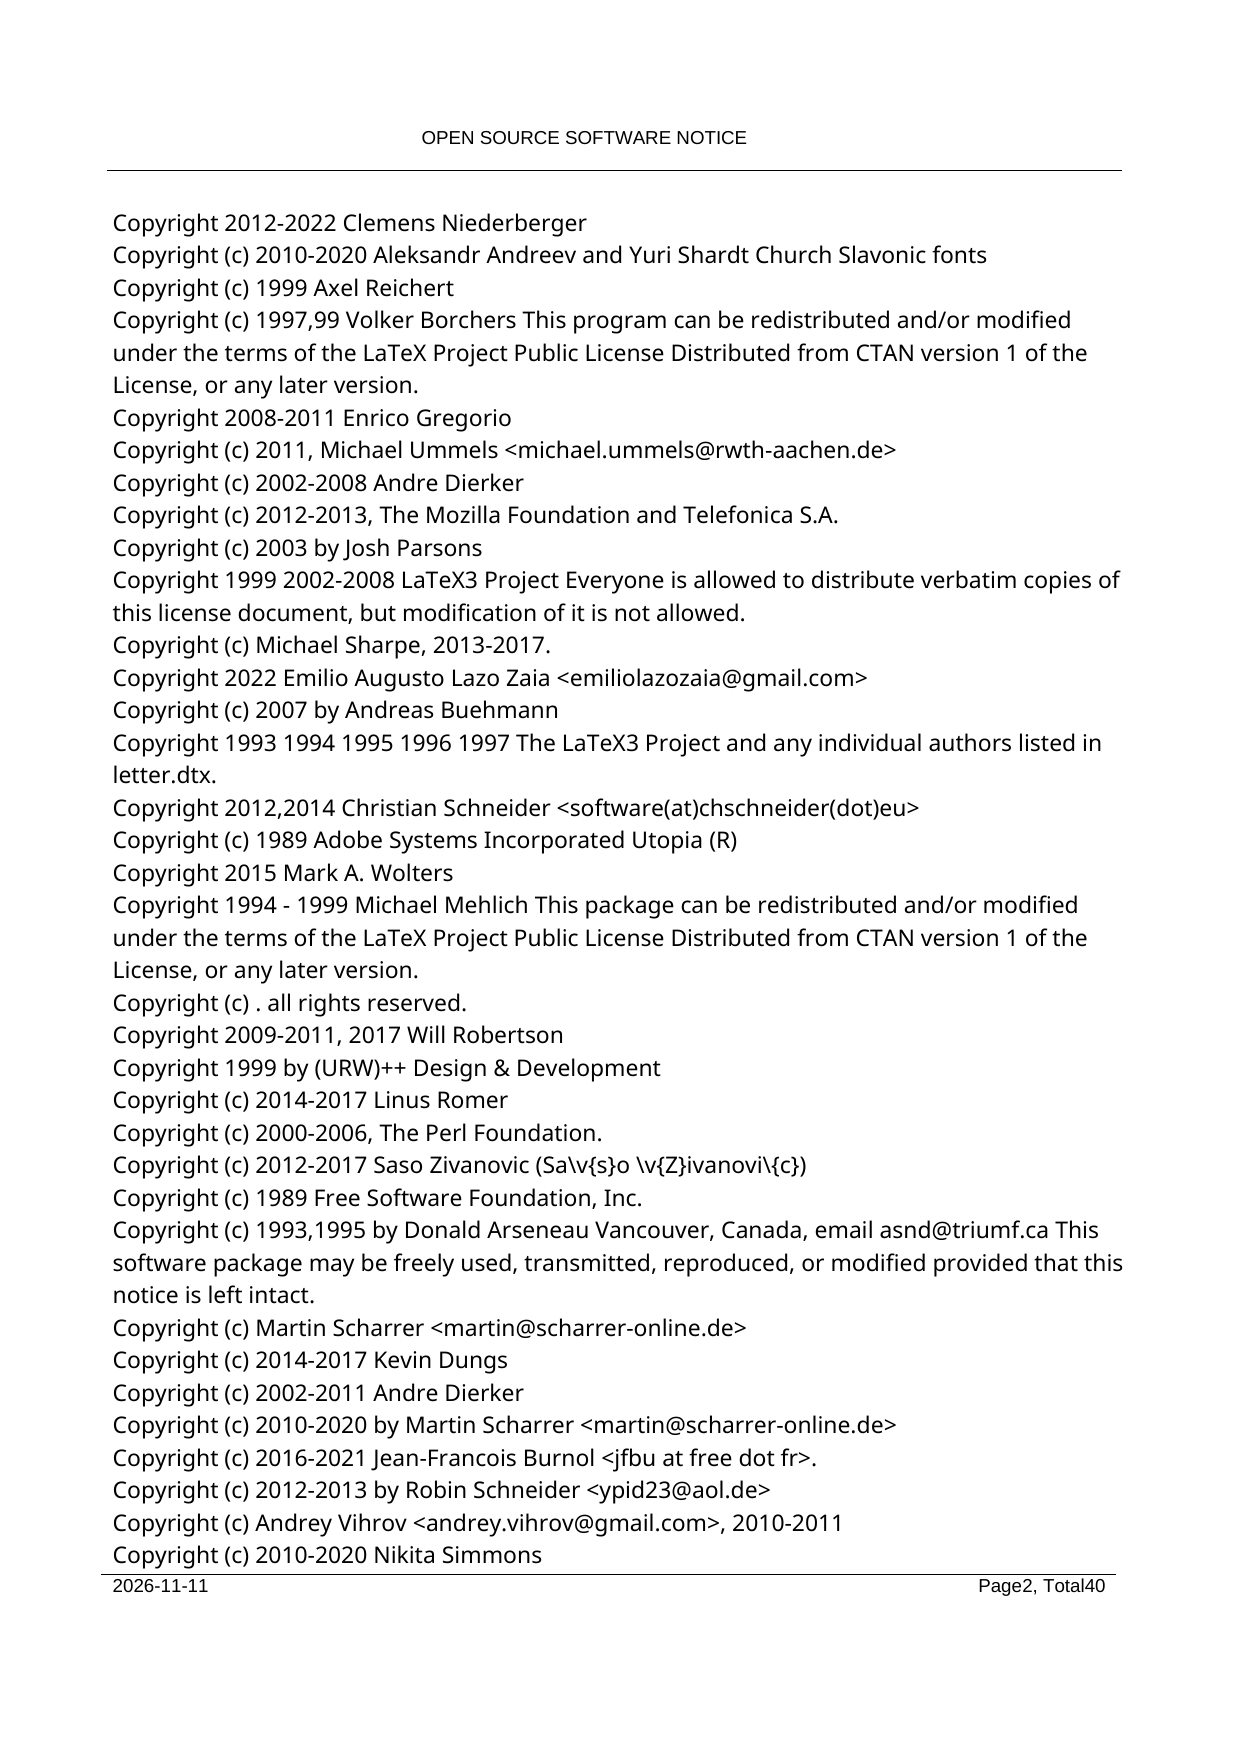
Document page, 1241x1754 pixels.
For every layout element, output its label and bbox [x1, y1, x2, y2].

text [112, 206, 1128, 1571]
